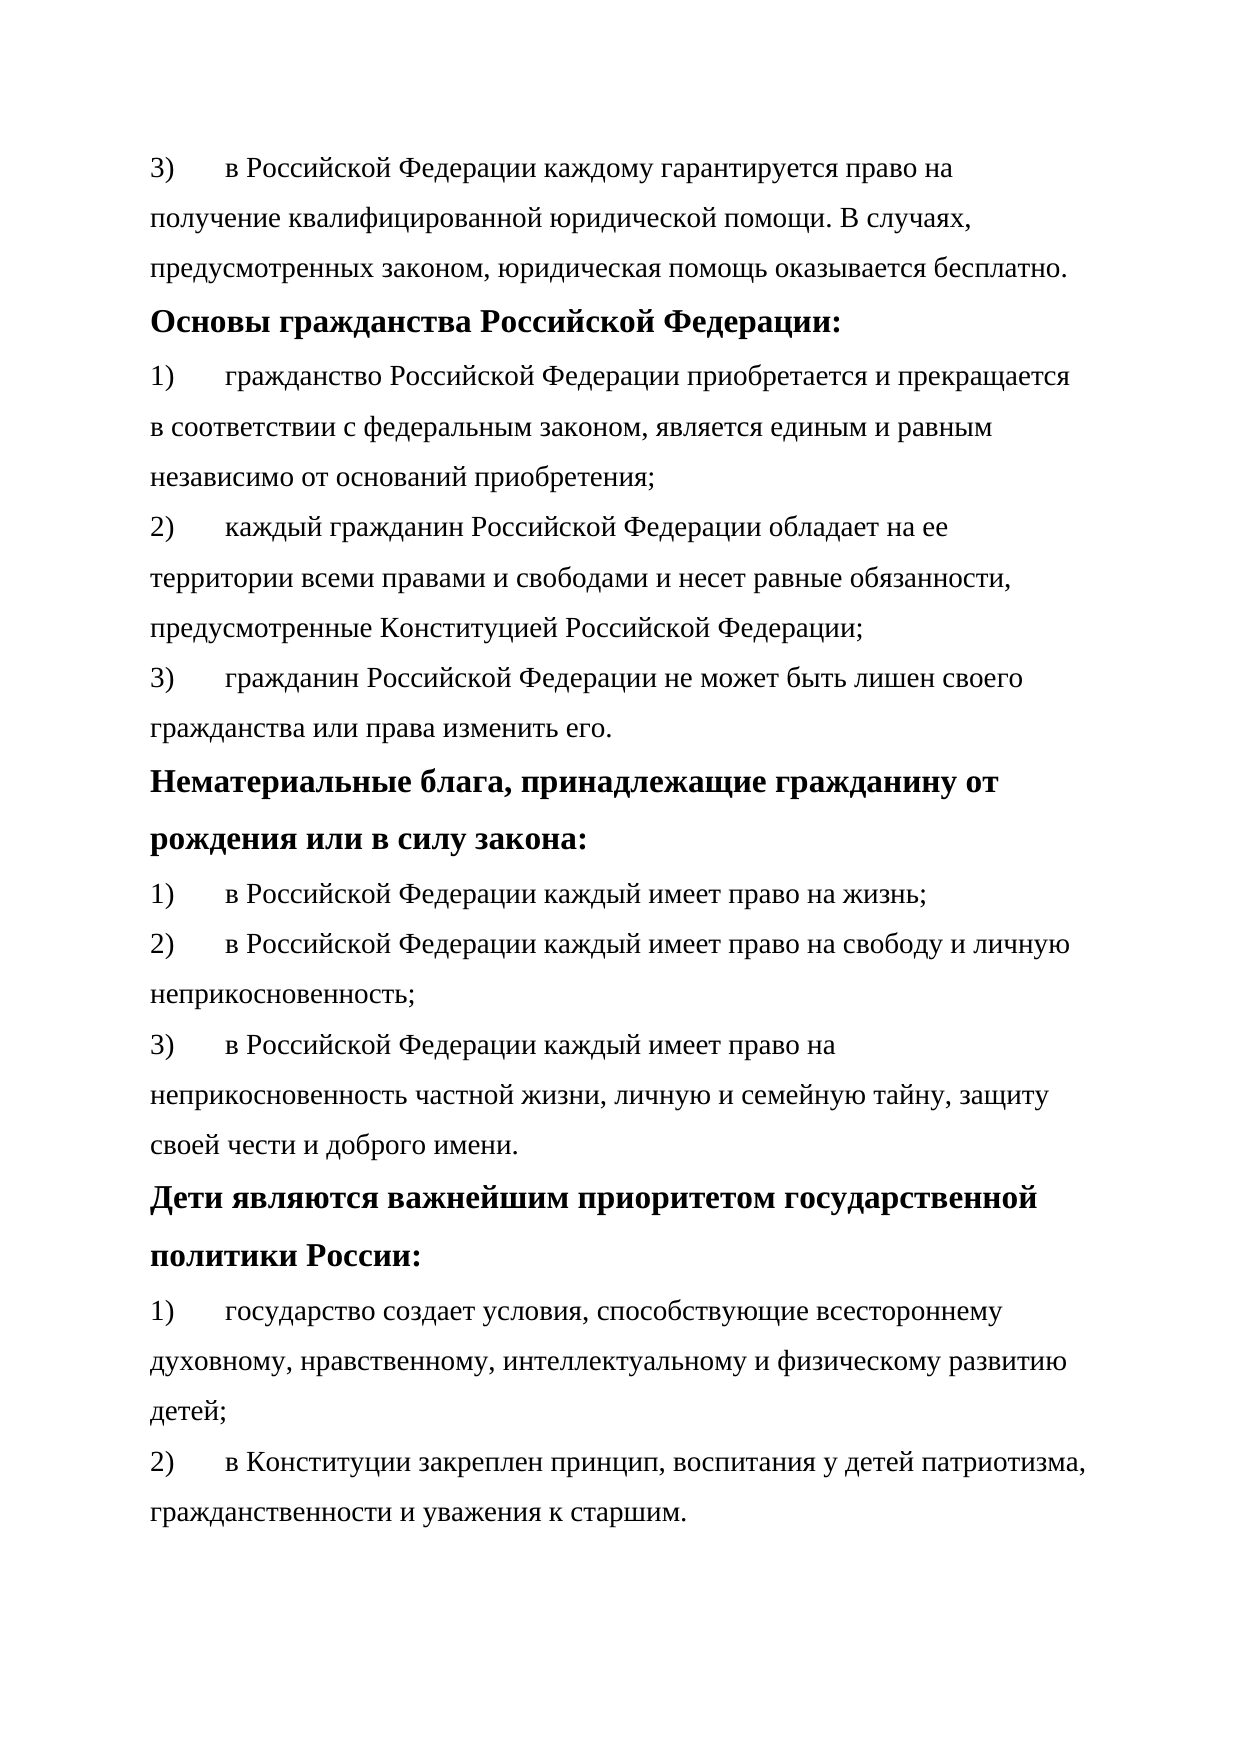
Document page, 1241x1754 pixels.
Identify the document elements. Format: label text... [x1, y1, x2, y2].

text 2) каждый гражданин Российской Федерации обладает на ее территории всеми правами и свободами и несет равные обязанности, предусмотренные Конституцией Российской Федерации; [150, 509, 1090, 643]
text Основы гражданства Российской Федерации: [150, 301, 1090, 339]
text Дети являются важнейшим приоритетом государственной политики России: [150, 1178, 1090, 1274]
text 2) в Российской Федерации каждый имеет право на свободу и личную неприкосновенность; [150, 926, 1090, 1010]
text 2) в Конституции закреплен принцип, воспитания у детей патриотизма, гражданственности и уважения к старшим. [150, 1444, 1090, 1528]
text 3) в Российской Федерации каждый имеет право на неприкосновенность частной жизни, личную и семейную тайну, защиту своей чести и доброго имени. [150, 1027, 1090, 1161]
text Нематериальные блага, принадлежащие гражданину от рождения или в силу закона: [150, 761, 1090, 857]
text 3) гражданин Российской Федерации не может быть лишен своего гражданства или права изменить его. [150, 660, 1090, 744]
text 3) в Российской Федерации каждому гарантируется право на получение квалифицированной юридической помощи. В случаях, предусмотренных законом, юридическая помощь оказывается бесплатно. [150, 150, 1090, 284]
text 1) гражданство Российской Федерации приобретается и прекращается в соответствии с федеральным законом, является единым и равным независимо от оснований приобретения; [150, 358, 1090, 493]
text 1) в Российской Федерации каждый имеет право на жизнь; [150, 876, 1090, 909]
text 1) государство создает условия, способствующие всестороннему духовному, нравственному, интеллектуальному и физическому развитию детей; [150, 1293, 1090, 1427]
